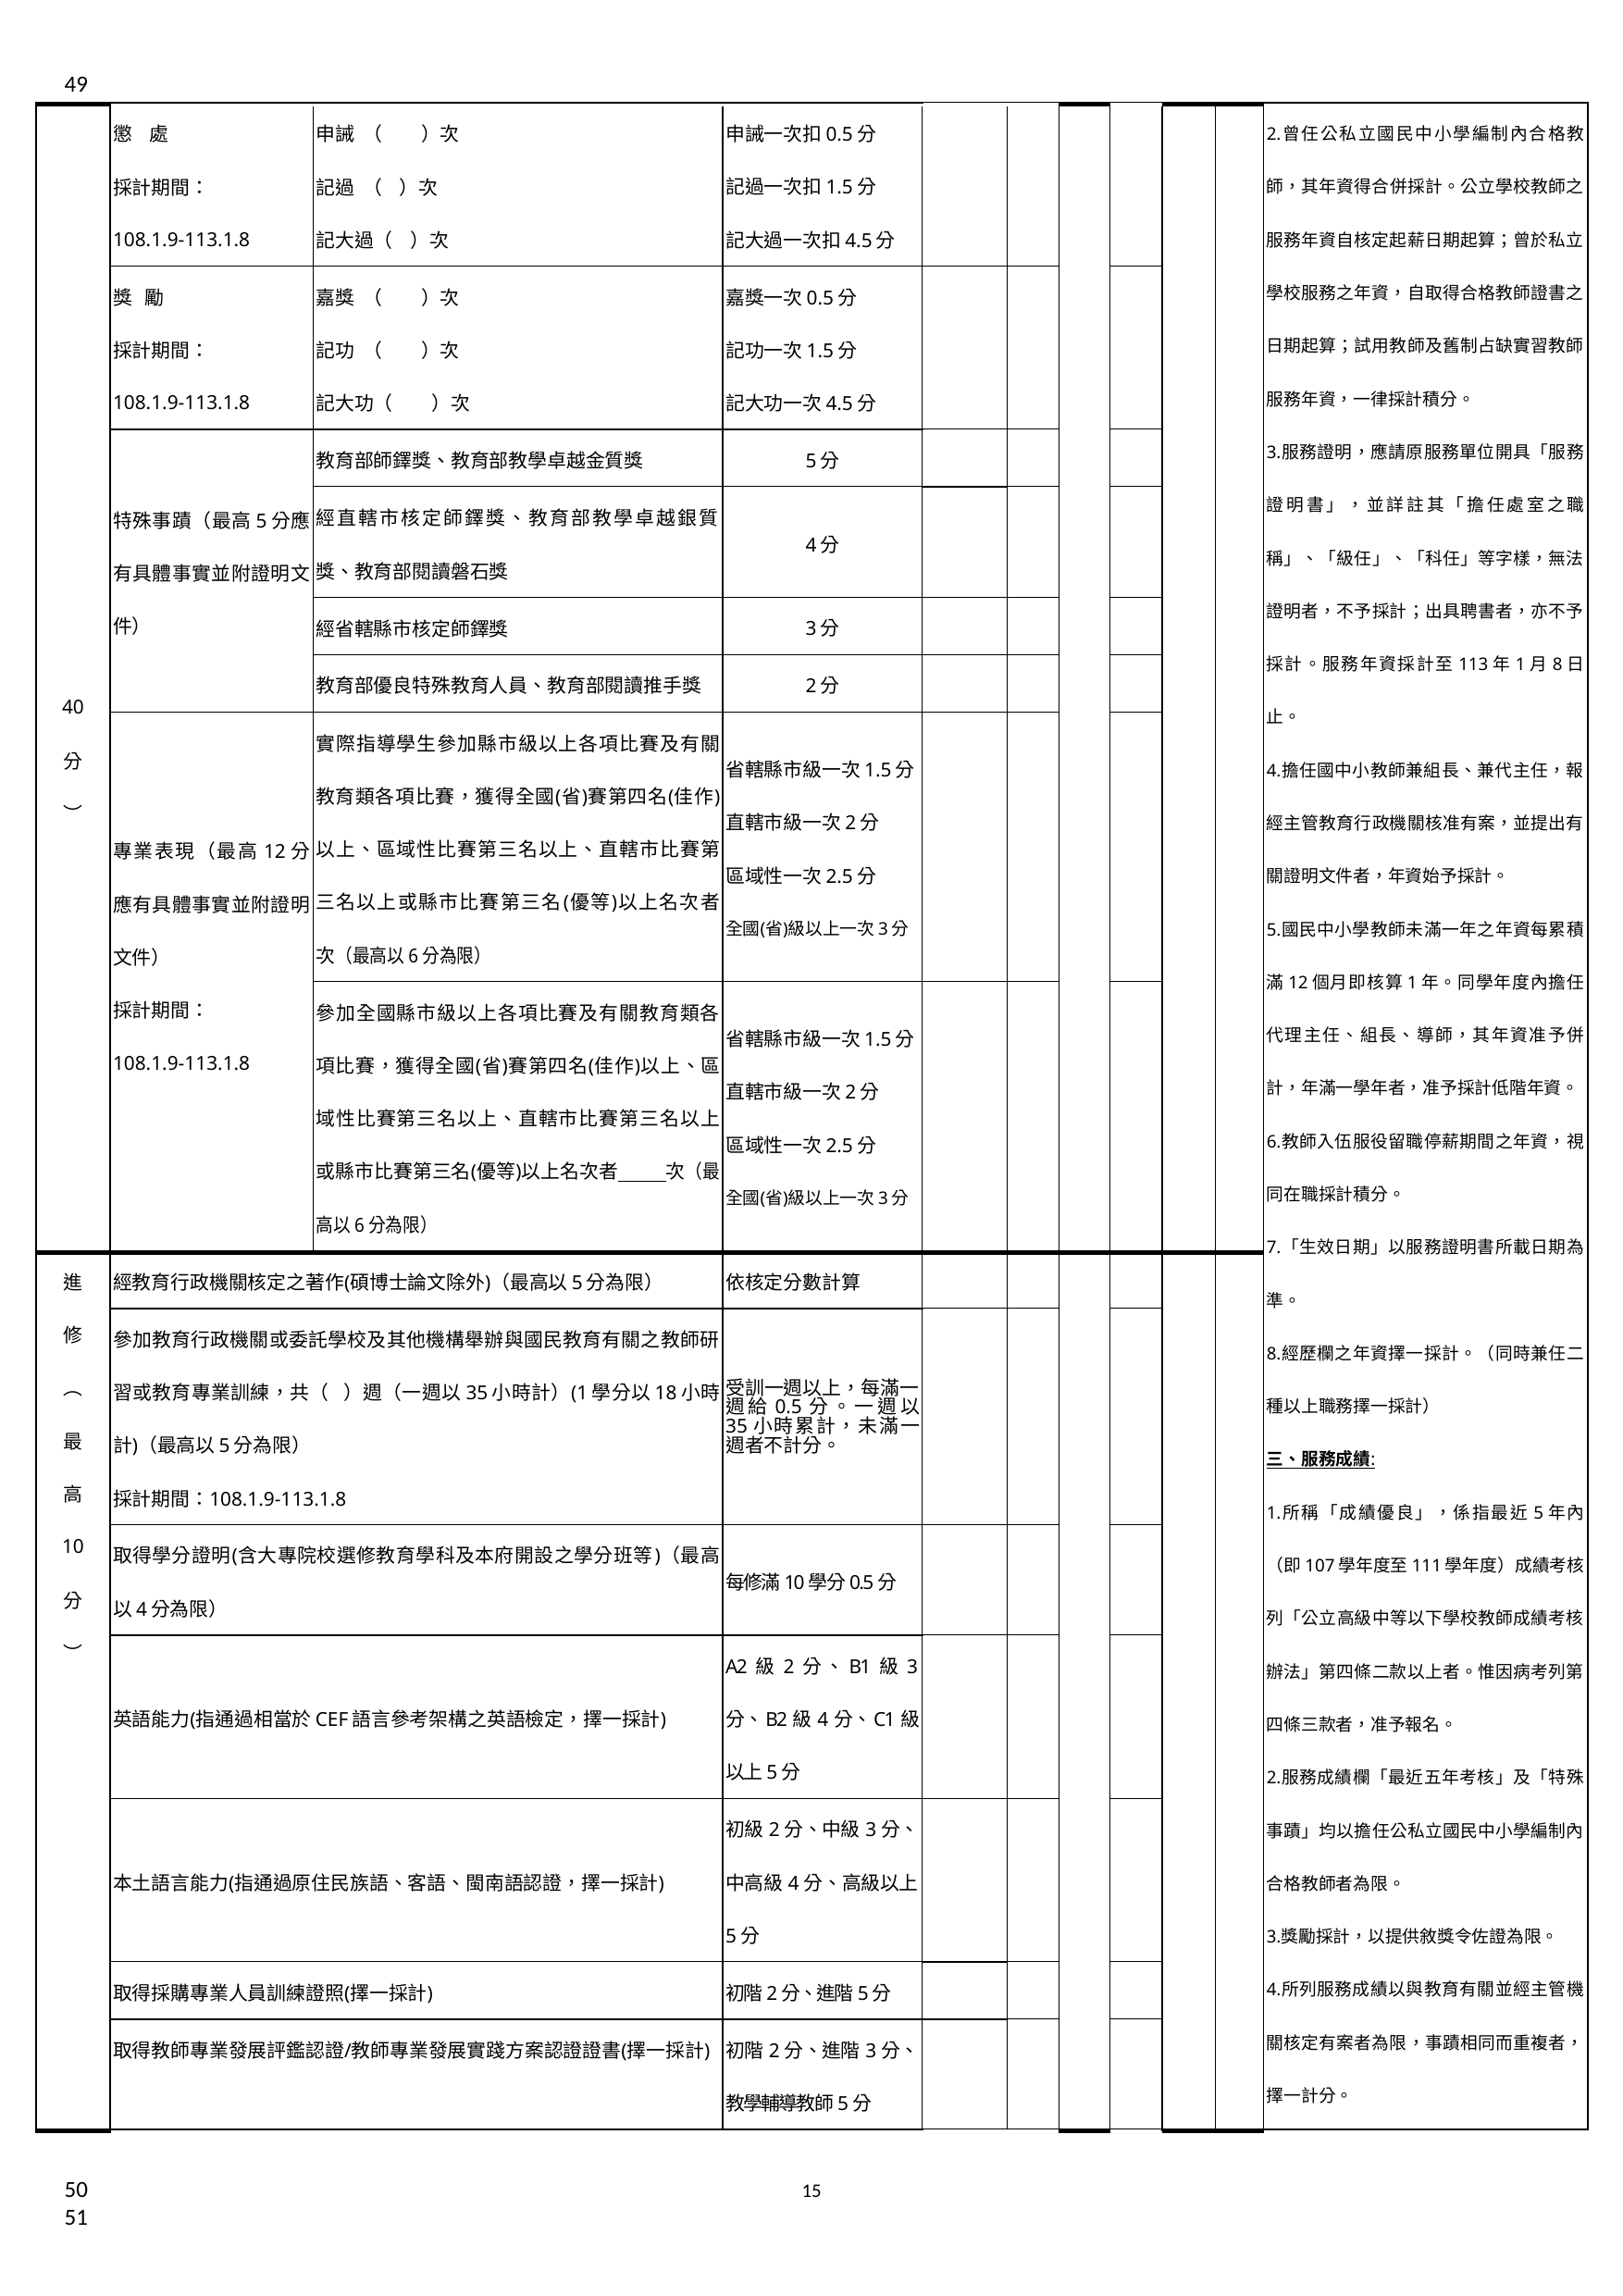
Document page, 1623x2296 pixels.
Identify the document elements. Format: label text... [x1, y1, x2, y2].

table_cell [923, 488, 1007, 596]
table_cell 取得教師專業發展評鑑認證/教師專業發展實踐方案認證證書(擇一採計) [111, 2020, 722, 2128]
table_cell 參加教育行政機關或委託學校及其他機構舉辦與國民教育有關之教師研習或教育專業訓練，共（ ）週（一週以35小時計）(1學分以18小時計)（最高以5分為限） 採計期間：108.1.9-113.1.8 [111, 1309, 722, 1524]
table_cell [923, 982, 1007, 1250]
table_cell [1110, 1799, 1161, 1961]
table_cell [923, 1635, 1007, 1797]
table_cell [1110, 713, 1161, 981]
table_cell [1163, 1255, 1215, 2128]
table_cell [923, 598, 1007, 654]
table_cell [1059, 1255, 1109, 2128]
table_cell [1008, 713, 1059, 981]
table_cell [1110, 982, 1161, 1250]
table_cell 進 修 ︵ 最 高 10 分 ︶ [37, 1255, 109, 2128]
table_cell A2級2分、B1級3分、B2級4分、C1級以上5分 [724, 1636, 922, 1797]
table_cell 實際指導學生參加縣市級以上各項比賽及有關教育類各項比賽，獲得全國(省)賽第四名(佳作)以上、區域性比賽第三名以上、直轄市比賽第三名以上或縣市比賽第三名(優等)以上名次者 次（最高以6分為限） [314, 713, 722, 981]
table_cell 初級2分、中級3分、中高級4分、高級以上5分 [724, 1799, 922, 1961]
table_cell [1110, 655, 1161, 711]
table_cell [923, 1525, 1007, 1634]
table_cell [1008, 103, 1059, 266]
table_cell [1110, 1255, 1161, 1308]
table_cell 取得學分證明(含大專院校選修教育學科及本府開設之學分班等)（最高以4分為限） [111, 1525, 722, 1634]
table_cell 特殊事蹟（最高5分應有具體事實並附證明文件） [111, 430, 313, 711]
table_cell [1008, 1962, 1059, 2018]
table_cell 教育部優良特殊教育人員、教育部閱讀推手獎 [314, 655, 722, 711]
table_cell [1216, 1255, 1263, 2128]
table_cell 本土語言能力(指通過原住民族語、客語、閩南語認證，擇一採計) [111, 1799, 722, 1961]
table_cell [1110, 2019, 1161, 2128]
table_cell 參加全國縣市級以上各項比賽及有關教育類各項比賽，獲得全國(省)賽第四名(佳作)以上、區域性比賽第三名以上、直轄市比賽第三名以上或縣市比賽第三名(優等)以上名次者 次（最高以6分為限） [314, 982, 722, 1250]
table_cell 每修滿10學分0.5分 [724, 1525, 922, 1634]
table_cell 受訓一週以上，每滿一週給0.5分。一週以35小時累計，未滿一週者不計分。 [724, 1309, 922, 1524]
table_cell 教育部師鐸獎、教育部教學卓越金質獎 [314, 430, 722, 486]
table_cell [1008, 1635, 1059, 1797]
table_cell 專業表現（最高12分應有具體事實並附證明文件） 採計期間： 108.1.9-113.1.8 [111, 713, 313, 1250]
table_cell 3分 [724, 598, 922, 654]
table_cell [1008, 598, 1059, 654]
table_cell [923, 1963, 1007, 2018]
table_cell [923, 1799, 1007, 1961]
table_cell [1110, 1635, 1161, 1797]
table_cell [1008, 1799, 1059, 1961]
table_cell 英語能力(指通過相當於CEF語言參考架構之英語檢定，擇一採計) [111, 1636, 722, 1797]
table_cell 經省轄縣市核定師鐸獎 [314, 598, 722, 654]
table_cell [1110, 1962, 1161, 2018]
table_cell [923, 267, 1007, 428]
table_cell 省轄縣市級一次1.5分 直轄市級一次2分 區域性一次2.5分 全國(省)級以上一次3分 [724, 713, 922, 981]
table_cell 依核定分數計算 [724, 1255, 922, 1308]
table_cell [1110, 487, 1161, 596]
table_cell 經直轄市核定師鐸獎、教育部教學卓越銀質獎、教育部閱讀磐石獎 [314, 487, 722, 596]
table_cell [1008, 655, 1059, 711]
table_cell [1110, 1525, 1161, 1634]
table_cell [923, 103, 1007, 266]
table_cell [1008, 1309, 1059, 1524]
table_cell [1110, 429, 1161, 486]
table_cell [923, 713, 1007, 981]
table_cell 初階2分、進階5分 [724, 1962, 922, 2018]
table_cell 取得採購專業人員訓練證照(擇一採計) [111, 1962, 722, 2018]
table_cell [1110, 598, 1161, 654]
table_cell [1008, 1525, 1059, 1634]
table_cell [1008, 982, 1059, 1250]
table_cell [923, 429, 1007, 486]
table_cell [1008, 2019, 1059, 2128]
table_cell 初階2分、進階3分、教學輔導教師5分 [724, 2020, 922, 2128]
table_cell 嘉獎一次0.5分 記功一次1.5分 記大功一次4.5分 [724, 267, 922, 428]
table_cell 申誡 （ ）次 記過 （ ）次 記大過（ ）次 [313, 104, 723, 266]
table_cell 嘉獎 （ ）次 記功 （ ）次 記大功（ ）次 [314, 267, 722, 428]
table_cell 獎 勵 採計期間： 108.1.9-113.1.8 [111, 267, 313, 428]
table_cell [1110, 267, 1161, 428]
table_cell 省轄縣市級一次1.5分 直轄市級一次2分 區域性一次2.5分 全國(省)級以上一次3分 [724, 982, 922, 1250]
table_cell [1110, 103, 1162, 266]
table_cell [923, 655, 1007, 711]
table_cell 申誡一次扣0.5分 記過一次扣1.5分 記大過一次扣4.5分 [723, 104, 923, 266]
table_cell [923, 1309, 1007, 1524]
table_cell 懲 處 採計期間： 108.1.9-113.1.8 [111, 104, 313, 266]
table_cell 4分 [724, 487, 922, 596]
table_cell [923, 1255, 1007, 1308]
table_cell [1008, 1255, 1059, 1308]
table_cell 經教育行政機關核定之著作(碩博士論文除外)（最高以5分為限） [111, 1255, 722, 1308]
table_cell [923, 2020, 1007, 2128]
table_cell 2分 [724, 655, 922, 711]
table_cell [1008, 429, 1059, 486]
table_cell 5分 [724, 430, 922, 486]
table_cell [1008, 267, 1059, 428]
table_cell [1008, 487, 1059, 596]
table_cell [1110, 1309, 1161, 1524]
